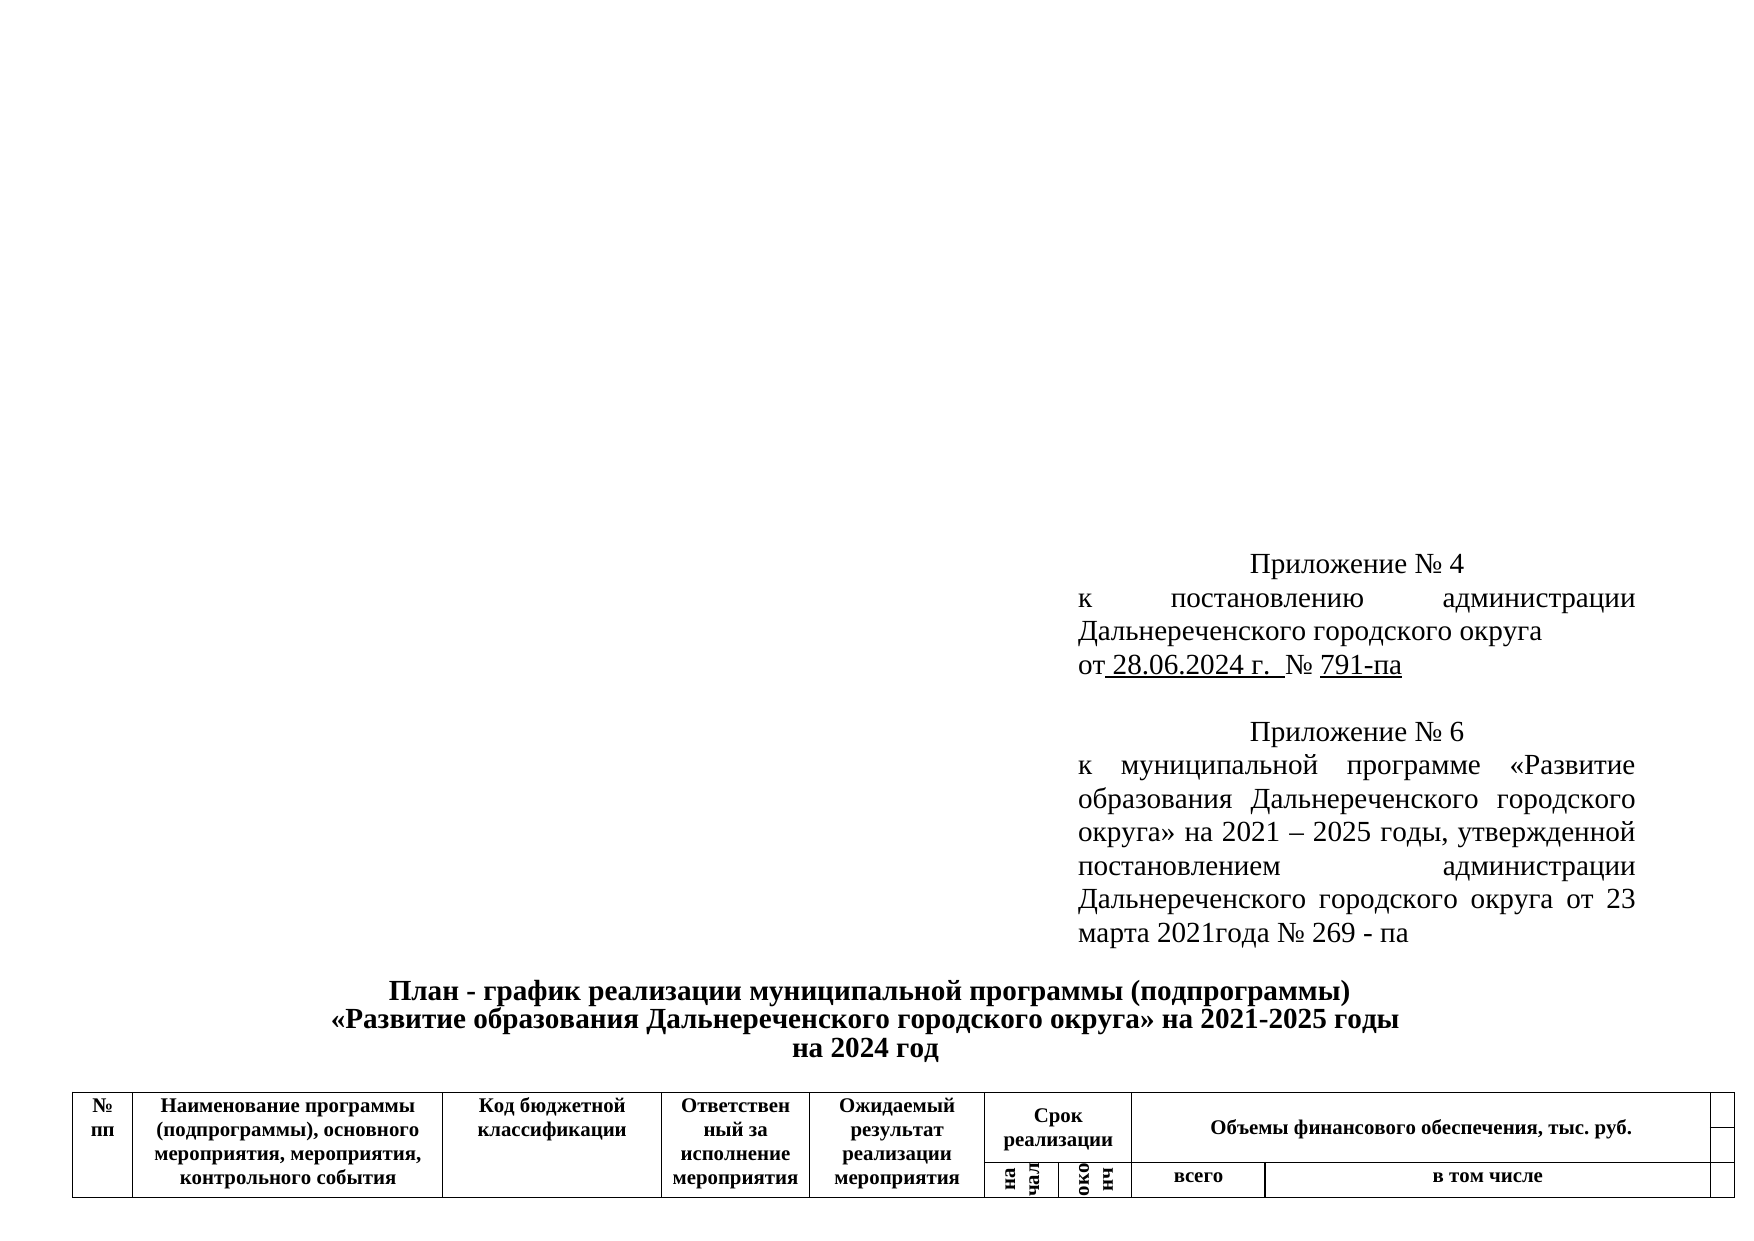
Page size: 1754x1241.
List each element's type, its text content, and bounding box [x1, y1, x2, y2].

table_header [1711, 1093, 1734, 1127]
table_header № пп [73, 1093, 132, 1197]
text Приложение № 6 [1078, 714, 1636, 747]
text Приложение № 4 [1078, 546, 1636, 580]
table_cell всего [1132, 1163, 1264, 1197]
text к постановлению администрации Дальнереченского городского округа [1078, 580, 1636, 647]
text «Развитие образования Дальнереченского городского округа» на 2021-2025 годы [103, 1006, 1627, 1034]
table_cell в том числе [1266, 1163, 1710, 1197]
table_header Ответствен ный за исполнение мероприятия (ФИО) [662, 1093, 809, 1197]
table_header Ожидаемый результат реализации мероприятия [810, 1093, 984, 1197]
text от 28.06.2024 г. № 791-па [1078, 647, 1636, 680]
table_cell [1711, 1163, 1734, 1197]
table_header Объемы финансового обеспечения, тыс. руб. [1132, 1093, 1710, 1162]
table_header Срок реализации [985, 1093, 1131, 1162]
table_cell начало [985, 1163, 1058, 1197]
table_cell [1711, 1128, 1734, 1162]
text План - график реализации муниципальной программы (подпрограммы) [103, 977, 1636, 1006]
table_header Наименование программы (подпрограммы), основного мероприятия, мероприятия, контрольного события [133, 1093, 442, 1197]
text к муниципальной программе «Развитие образования Дальнереченского городского округа» на 2021 – 2025 годы, утвержденной постановлением администрации Дальнереченского городского округа от 23 марта 2021года № 269 - па [1078, 747, 1636, 949]
table_cell окончание [1059, 1163, 1131, 1197]
text на 2024 год [103, 1034, 1627, 1063]
table_header Код бюджетной классификации [443, 1093, 661, 1197]
